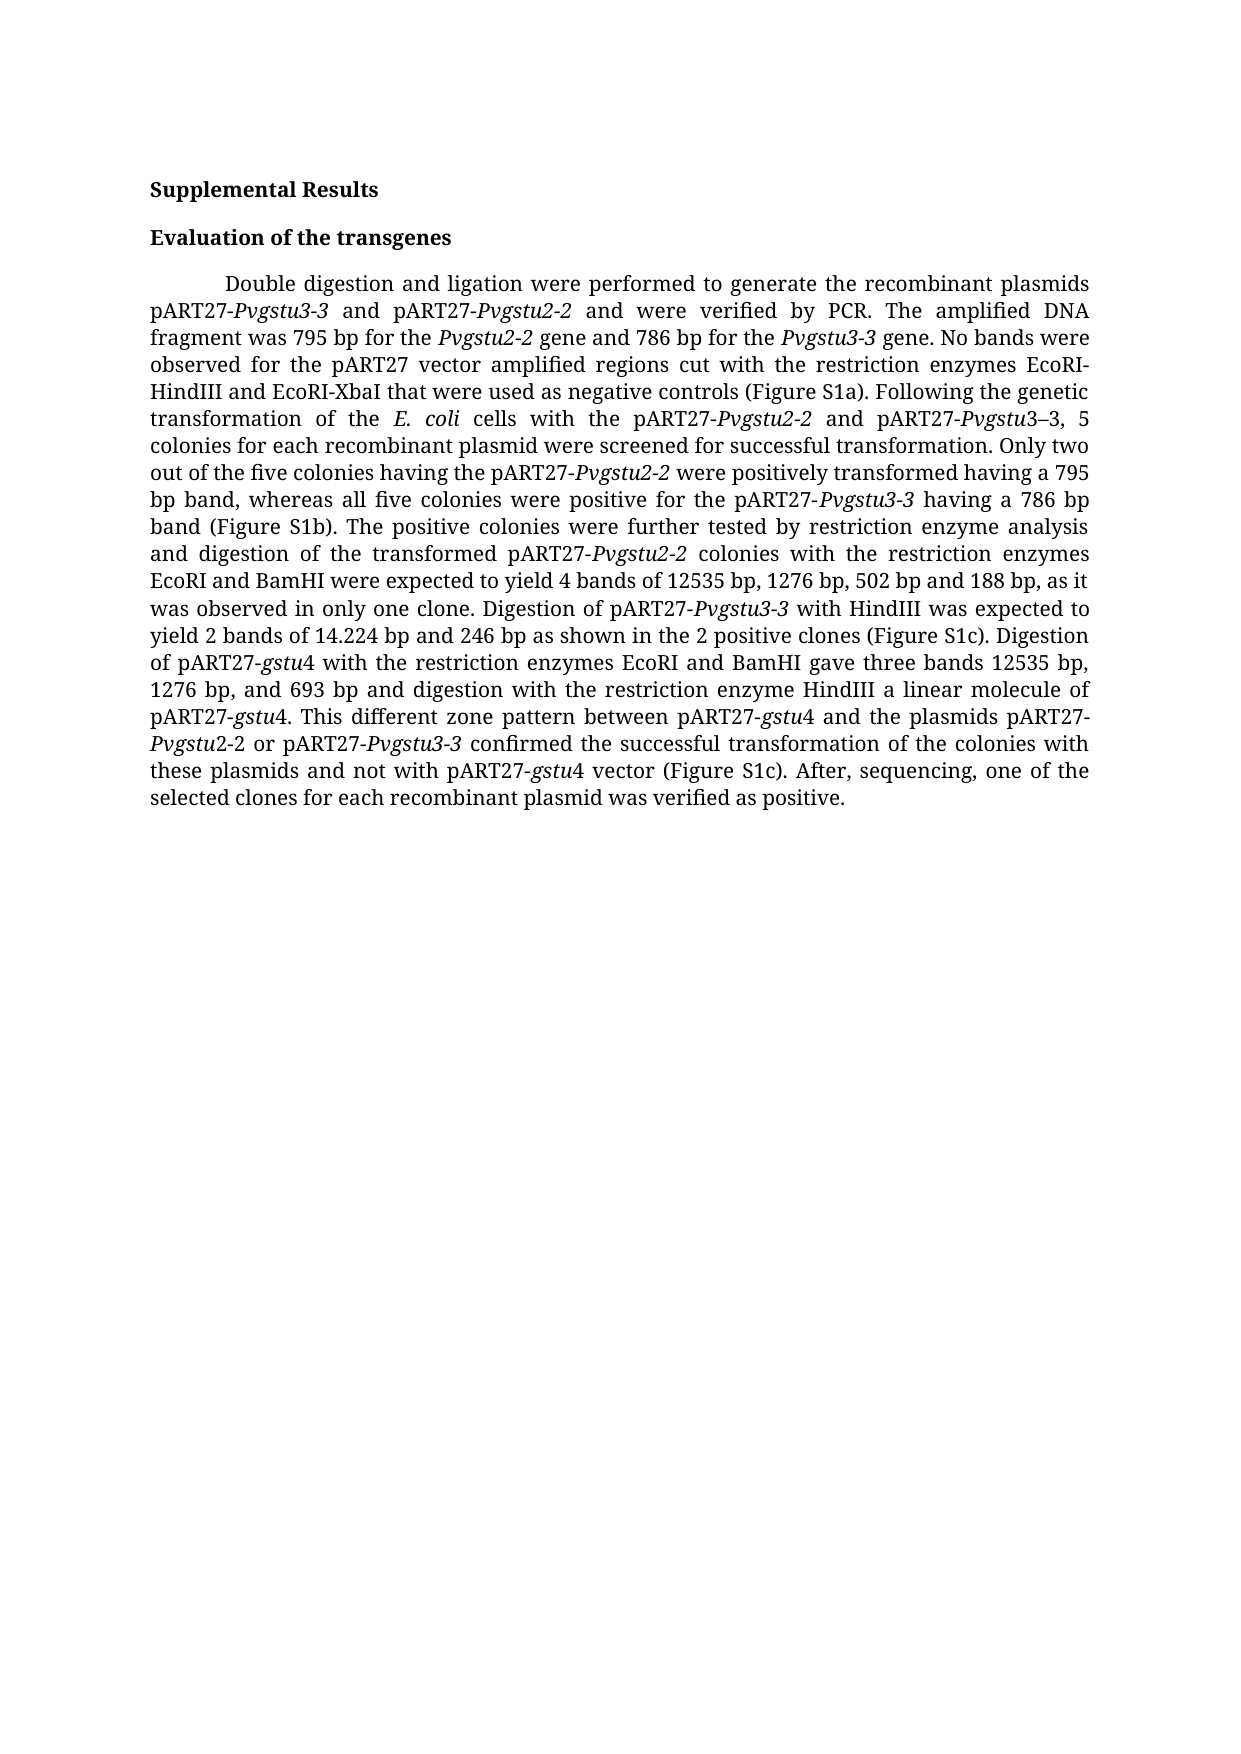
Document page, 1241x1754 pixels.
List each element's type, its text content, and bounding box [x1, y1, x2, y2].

text Double digestion and ligation were performed to generate the recombinant plasmids pART27-Pvgstu3-3 and pART27-Pvgstu2-2 and were verified by PCR. The amplified DNA fragment was 795 bp for the Pvgstu2-2 gene and 786 bp for the Pvgstu3-3 gene. No bands were observed for the pART27 vector amplified regions cut with the restriction enzymes EcoRI-HindIII and EcoRI-XbaI that were used as negative controls (Figure S1a). Following the genetic transformation of the E. coli cells with the pART27-Pvgstu2-2 and pART27-Pvgstu3–3, 5 colonies for each recombinant plasmid were screened for successful transformation. Only two out of the five colonies having the pART27-Pvgstu2-2 were positively transformed having a 795 bp band, whereas all five colonies were positive for the pART27-Pvgstu3-3 having a 786 bp band (Figure S1b). The positive colonies were further tested by restriction enzyme analysis and digestion of the transformed pART27-Pvgstu2-2 colonies with the restriction enzymes EcoRI and BamHI were expected to yield 4 bands of 12535 bp, 1276 bp, 502 bp and 188 bp, as it was observed in only one clone. Digestion of pART27-Pvgstu3-3 with HindIII was expected to yield 2 bands of 14.224 bp and 246 bp as shown in the 2 positive clones (Figure S1c). Digestion of pART27-gstu4 with the restriction enzymes EcoRI and BamHI gave three bands 12535 bp, 1276 bp, and 693 bp and digestion with the restriction enzyme HindIII a linear molecule of pART27-gstu4. This different zone pattern between pART27-gstu4 and the plasmids pART27-Pvgstu2-2 or pART27-Pvgstu3-3 confirmed the successful transformation of the colonies with these plasmids and not with pART27-gstu4 vector (Figure S1c). After, sequencing, one of the selected clones for each recombinant plasmid was verified as positive. [150, 270, 1090, 812]
text Supplemental Results [150, 176, 1090, 204]
text Evaluation of the transgenes [150, 223, 1090, 251]
